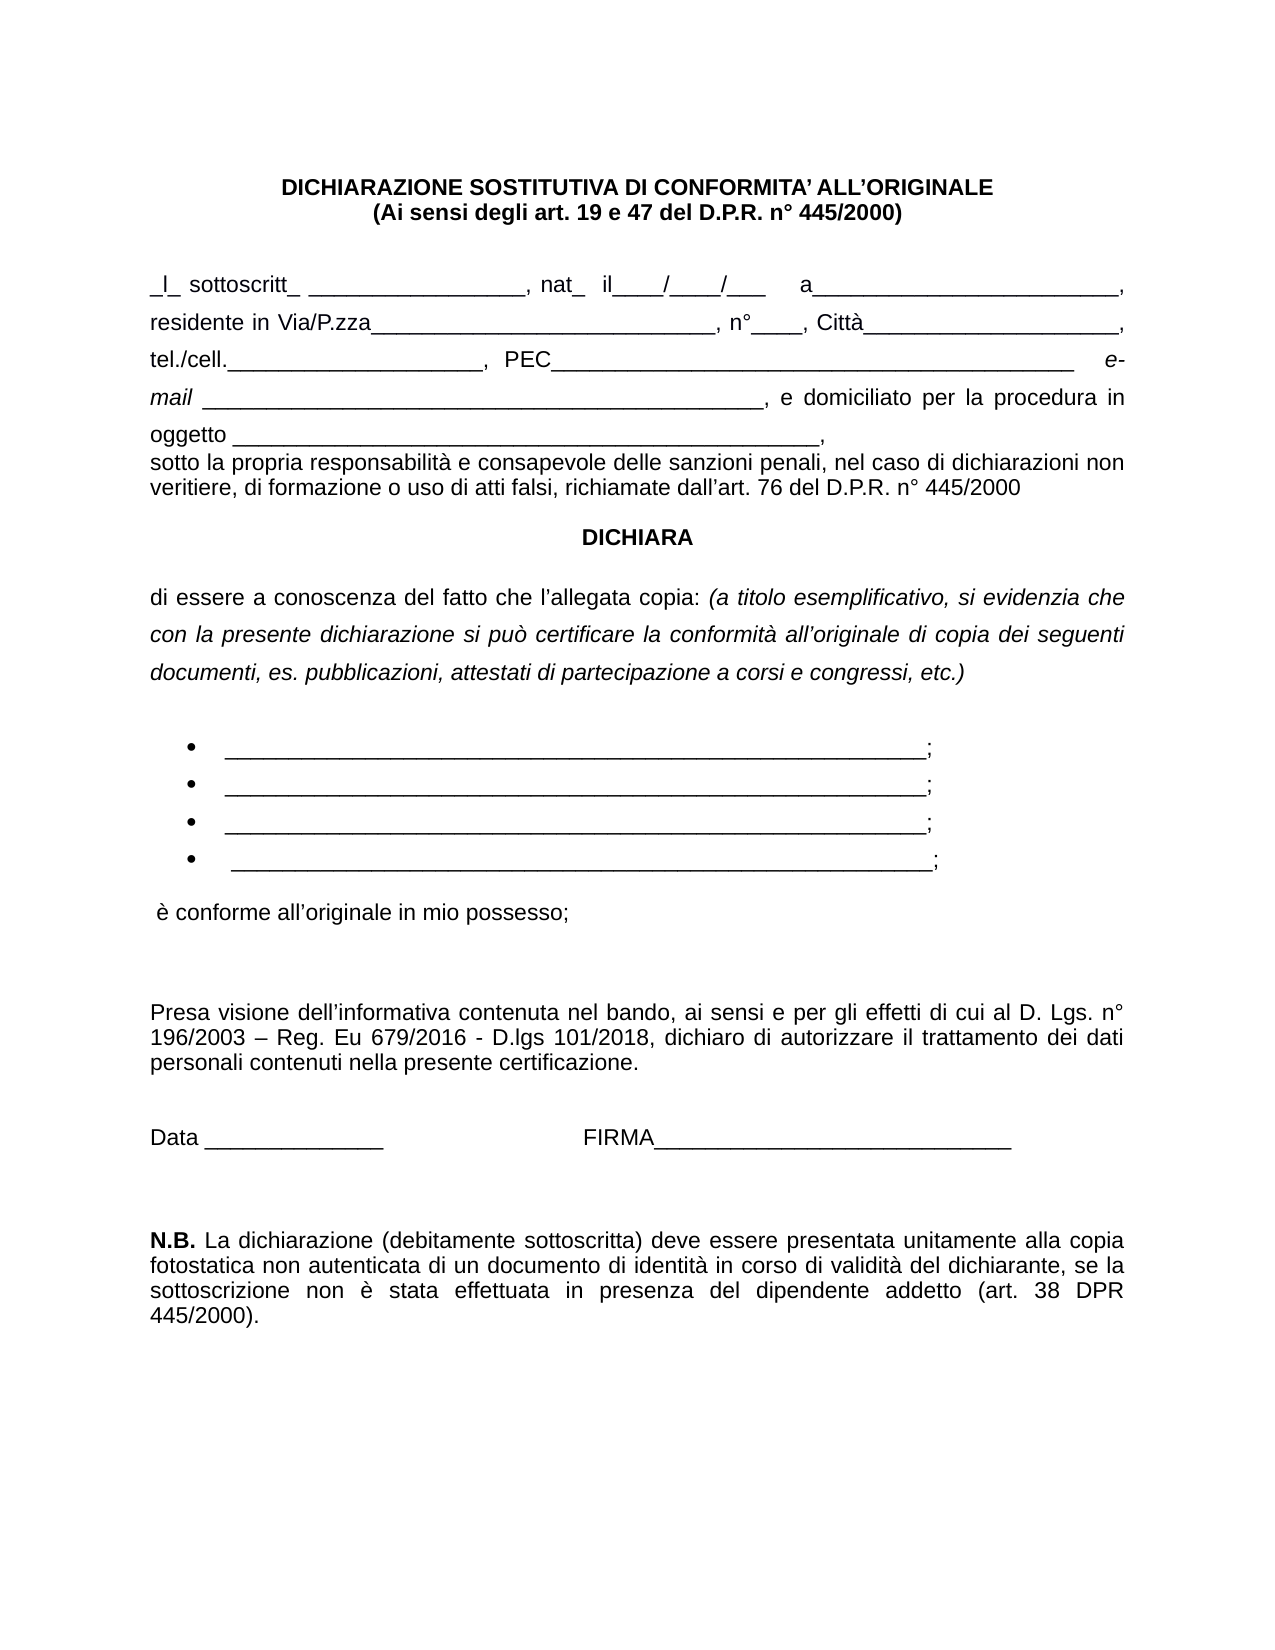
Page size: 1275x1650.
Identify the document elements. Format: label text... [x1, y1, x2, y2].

text sotto la propria responsabilità e consapevole delle sanzioni penali, nel caso di dichiarazioni non veritiere, di formazione o uso di atti falsi, richiamate dall’art. 76 del D.P.R. n° 445/2000 [150, 450, 1125, 500]
text è conforme all’originale in mio possesso; [150, 900, 1125, 925]
list _______________________________________________________; [187, 837, 1125, 875]
text Presa visione dell’informativa contenuta nel bando, ai sensi e per gli effetti di cui al D. Lgs. n° 196/2003 – Reg. Eu 679/2016 - D.lgs 101/2018, dichiaro di autorizzare il trattamento dei dati personali contenuti nella presente certificazione. [150, 1000, 1125, 1075]
text N.B. La dichiarazione (debitamente sottoscritta) deve essere presentata unitamente alla copia fotostatica non autenticata di un documento di identità in corso di validità del dichiarante, se la sottoscrizione non è stata effettuata in presenza del dipendente addetto (art. 38 DPR 445/2000). [150, 1228, 1125, 1328]
text _l_ sottoscritt_ _________________, nat_ il____/____/___ a________________________, residente in Via/P.zza___________________________, n°____, Città____________________, tel./cell.____________________, PEC_________________________________________ e-mail ____________________________________________, e domiciliato per la procedura in oggetto ______________________________________________, [150, 262, 1125, 450]
text Data ______________ FIRMA____________________________ [150, 1125, 1125, 1150]
list _______________________________________________________; [187, 800, 1125, 837]
text DICHIARAZIONE SOSTITUTIVA DI CONFORMITA’ ALL’ORIGINALE [150, 175, 1125, 200]
list _______________________________________________________; [187, 762, 1125, 800]
text DICHIARA [150, 525, 1125, 550]
text (Ai sensi degli art. 19 e 47 del D.P.R. n° 445/2000) [150, 200, 1125, 225]
list _______________________________________________________; [187, 725, 1125, 762]
text di essere a conoscenza del fatto che l’allegata copia: (a titolo esemplificativo, si evidenzia che con la presente dichiarazione si può certificare la conformità all’originale di copia dei seguenti documenti, es. pubblicazioni, attestati di partecipazione a corsi e congressi, etc.) [150, 575, 1125, 687]
